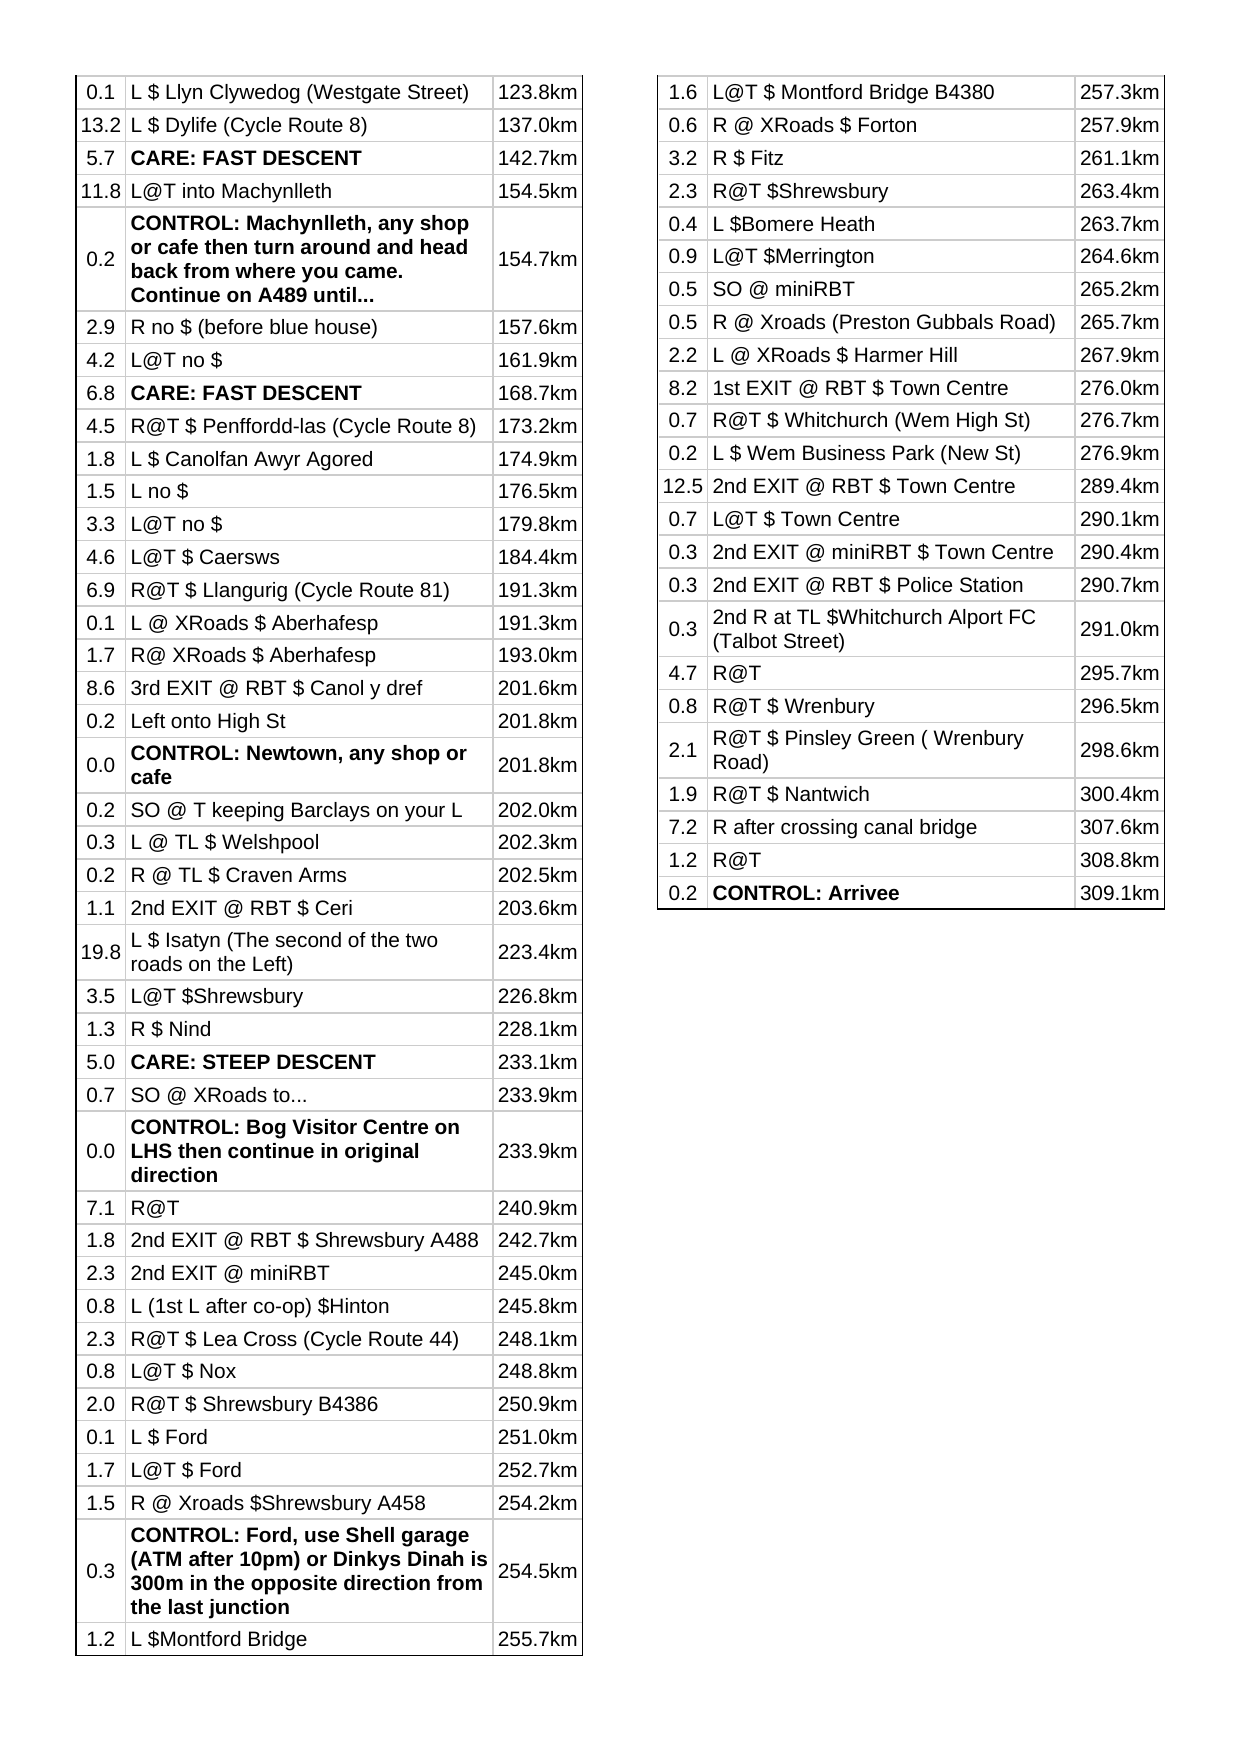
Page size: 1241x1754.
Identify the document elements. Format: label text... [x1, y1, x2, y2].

table_cell 4.7 [658, 657, 707, 688]
table_cell 2nd EXIT @ RBT $ Town Centre [708, 470, 1074, 502]
table_cell R@T $ Nantwich [708, 779, 1074, 810]
table_cell 8.2 [658, 371, 707, 403]
table_cell 157.6km [494, 312, 582, 343]
table_cell R@T $ Lea Cross (Cycle Route 44) [126, 1323, 492, 1354]
table_cell 1.7 [77, 640, 125, 671]
table_cell SO @ XRoads to... [126, 1079, 492, 1110]
table_cell 201.8km [494, 738, 582, 792]
table_cell 295.7km [1076, 657, 1164, 688]
table_cell 263.4km [1076, 175, 1164, 206]
table_cell 2.3 [77, 1257, 125, 1288]
table_cell 137.0km [494, 110, 582, 141]
table_cell 3.5 [77, 981, 125, 1012]
table_cell CONTROL: Ford, use Shell garage (ATM after 10pm) or Dinkys Dinah is 300m in the opposite direction from the last junction [126, 1520, 492, 1622]
table_cell 0.6 [658, 109, 707, 141]
table_cell CONTROL: Arrivee [708, 877, 1074, 908]
table_cell 226.8km [494, 981, 582, 1012]
table_cell 290.1km [1076, 503, 1164, 534]
table_cell L@T into Machynlleth [126, 175, 492, 206]
table_cell 265.2km [1076, 273, 1164, 305]
table_cell 6.9 [77, 574, 125, 605]
table_cell 0.3 [658, 568, 707, 600]
table_cell L $ Llyn Clywedog (Westgate Street) [126, 77, 492, 108]
table_cell 4.5 [77, 410, 125, 441]
table_cell CARE: FAST DESCENT [126, 377, 492, 408]
table_cell 202.3km [494, 827, 582, 858]
table_cell 242.7km [494, 1225, 582, 1256]
table_cell R $ Fitz [708, 142, 1074, 173]
table_cell 261.1km [1076, 142, 1164, 173]
table_cell 228.1km [494, 1014, 582, 1045]
table_cell 233.1km [494, 1046, 582, 1078]
table_cell 276.7km [1076, 405, 1164, 436]
table_cell 0.2 [77, 860, 125, 891]
table_cell 2nd EXIT @ miniRBT [126, 1257, 492, 1288]
table_cell CARE: STEEP DESCENT [126, 1046, 492, 1078]
table_cell 245.0km [494, 1257, 582, 1288]
table_cell 154.5km [494, 175, 582, 206]
table_cell 255.7km [494, 1623, 582, 1655]
table_cell R@T [708, 844, 1074, 876]
table_cell 245.8km [494, 1290, 582, 1321]
table_cell 174.9km [494, 443, 582, 474]
table_cell R@T [126, 1192, 492, 1223]
table_cell R@T $ Whitchurch (Wem High St) [708, 405, 1074, 436]
table_cell R@T $ Pinsley Green ( Wrenbury Road) [708, 723, 1074, 777]
table_cell R @ TL $ Craven Arms [126, 860, 492, 891]
table_cell 0.7 [658, 404, 707, 436]
table_cell 201.8km [494, 705, 582, 736]
table_cell R@T $Shrewsbury [708, 175, 1074, 206]
table_cell 257.9km [1076, 110, 1164, 141]
table_cell SO @ miniRBT [708, 273, 1074, 305]
table_cell 3.3 [77, 508, 125, 539]
table_cell 1st EXIT @ RBT $ Town Centre [708, 372, 1074, 403]
table_cell 173.2km [494, 410, 582, 441]
table_cell 1.6 [658, 77, 707, 108]
table_cell 142.7km [494, 142, 582, 173]
table_cell 0.5 [658, 273, 707, 305]
table_cell R@T $ Wrenbury [708, 690, 1074, 721]
table_cell 7.1 [77, 1192, 125, 1223]
table_cell 290.7km [1076, 569, 1164, 600]
table_cell 5.0 [77, 1046, 125, 1078]
table_cell 2.3 [77, 1323, 125, 1354]
table_cell R@ XRoads $ Aberhafesp [126, 640, 492, 671]
table_cell 2.1 [658, 723, 707, 777]
table_cell 291.0km [1076, 602, 1164, 656]
table_cell 3rd EXIT @ RBT $ Canol y dref [126, 672, 492, 704]
table_cell L $ Dylife (Cycle Route 8) [126, 110, 492, 141]
table_cell 2nd R at TL $Whitchurch Alport FC (Talbot Street) [708, 602, 1074, 656]
table_cell L@T $ Caersws [126, 541, 492, 572]
table_cell L $ Ford [126, 1421, 492, 1453]
table_cell CONTROL: Machynlleth, any shop or cafe then turn around and head back from where you came. Continue on A489 until... [126, 208, 492, 310]
table_cell 0.2 [658, 437, 707, 469]
table_cell CONTROL: Bog Visitor Centre on LHS then continue in original direction [126, 1112, 492, 1190]
table_cell 184.4km [494, 541, 582, 572]
table_cell 248.8km [494, 1356, 582, 1387]
table_cell 1.9 [658, 778, 707, 810]
table_cell 2.0 [77, 1389, 125, 1420]
table_cell 179.8km [494, 508, 582, 539]
table_cell R @ XRoads $ Forton [708, 110, 1074, 141]
table_cell 1.2 [77, 1623, 125, 1655]
table_cell 233.9km [494, 1079, 582, 1110]
table_cell L $Bomere Heath [708, 208, 1074, 239]
table_cell L @ TL $ Welshpool [126, 827, 492, 858]
table_cell 0.2 [77, 705, 125, 736]
table_cell 263.7km [1076, 208, 1164, 239]
table_cell 4.6 [77, 541, 125, 572]
table_cell L @ XRoads $ Harmer Hill [708, 339, 1074, 370]
table_cell 1.3 [77, 1014, 125, 1045]
table_cell R@T [708, 657, 1074, 688]
table_cell 176.5km [494, 476, 582, 507]
table_cell L@T no $ [126, 508, 492, 539]
table_cell 233.9km [494, 1112, 582, 1190]
table_cell 252.7km [494, 1454, 582, 1485]
table_cell 307.6km [1076, 812, 1164, 843]
table_cell 0.3 [77, 1520, 125, 1622]
table_cell 7.2 [658, 811, 707, 843]
table_cell L (1st L after co-op) $Hinton [126, 1290, 492, 1321]
table_cell 1.2 [658, 844, 707, 876]
table_cell 2.3 [658, 175, 707, 206]
table_cell 2.9 [77, 312, 125, 343]
table_cell L@T $ Montford Bridge B4380 [708, 77, 1074, 108]
table_cell 240.9km [494, 1192, 582, 1223]
table_cell 8.6 [77, 672, 125, 704]
table_cell R no $ (before blue house) [126, 312, 492, 343]
table_cell 154.7km [494, 208, 582, 310]
table_cell 201.6km [494, 672, 582, 704]
table_cell 2.2 [658, 339, 707, 370]
table_cell 0.2 [658, 877, 707, 908]
table_cell 267.9km [1076, 339, 1164, 370]
table_cell 11.8 [77, 175, 125, 206]
table_cell 289.4km [1076, 470, 1164, 502]
table_cell 0.3 [77, 827, 125, 858]
table_cell L no $ [126, 476, 492, 507]
table_cell 0.2 [77, 794, 125, 825]
table_cell 0.1 [77, 77, 125, 108]
table_cell 3.2 [658, 142, 707, 173]
table_cell 203.6km [494, 892, 582, 923]
table_cell 0.0 [77, 738, 125, 792]
table_cell 2nd EXIT @ RBT $ Police Station [708, 569, 1074, 600]
table_cell CONTROL: Newtown, any shop or cafe [126, 738, 492, 792]
table_cell Left onto High St [126, 705, 492, 736]
table_cell SO @ T keeping Barclays on your L [126, 794, 492, 825]
table_cell 1.8 [77, 443, 125, 474]
table_cell 0.0 [77, 1112, 125, 1190]
table_cell 300.4km [1076, 779, 1164, 810]
table_cell 168.7km [494, 377, 582, 408]
table_cell 296.5km [1076, 690, 1164, 721]
table_cell L $Montford Bridge [126, 1623, 492, 1655]
table_cell 161.9km [494, 344, 582, 376]
table_cell R@T $ Penffordd-las (Cycle Route 8) [126, 410, 492, 441]
table_cell L@T $ Ford [126, 1454, 492, 1485]
table_cell 123.8km [494, 77, 582, 108]
table_cell L@T $Shrewsbury [126, 981, 492, 1012]
table_cell 12.5 [658, 470, 707, 502]
table_cell 1.5 [77, 1487, 125, 1518]
table_cell 276.9km [1076, 438, 1164, 469]
table_cell L@T no $ [126, 344, 492, 376]
table_cell 254.2km [494, 1487, 582, 1518]
table_cell L @ XRoads $ Aberhafesp [126, 607, 492, 638]
table_cell 257.3km [1076, 77, 1164, 108]
table_cell 223.4km [494, 925, 582, 979]
table_cell 308.8km [1076, 844, 1164, 876]
table_cell 0.8 [658, 690, 707, 721]
table_cell 276.0km [1076, 372, 1164, 403]
table_cell 251.0km [494, 1421, 582, 1453]
table_cell 0.7 [658, 503, 707, 534]
table_cell 19.8 [77, 925, 125, 979]
table_cell 2nd EXIT @ miniRBT $ Town Centre [708, 536, 1074, 567]
table_cell 0.1 [77, 1421, 125, 1453]
table_cell L@T $ Nox [126, 1356, 492, 1387]
table_cell 5.7 [77, 142, 125, 173]
table_cell 13.2 [77, 110, 125, 141]
table_cell R@T $ Llangurig (Cycle Route 81) [126, 574, 492, 605]
table_cell 1.7 [77, 1454, 125, 1485]
table_cell L $ Wem Business Park (New St) [708, 438, 1074, 469]
table_cell R@T $ Shrewsbury B4386 [126, 1389, 492, 1420]
table_cell 0.9 [658, 240, 707, 272]
table_cell 191.3km [494, 607, 582, 638]
table_cell 2nd EXIT @ RBT $ Ceri [126, 892, 492, 923]
table_cell L $ Canolfan Awyr Agored [126, 443, 492, 474]
table_cell 202.5km [494, 860, 582, 891]
table_cell 290.4km [1076, 536, 1164, 567]
table_cell 1.1 [77, 892, 125, 923]
table_cell 248.1km [494, 1323, 582, 1354]
table_cell 202.0km [494, 794, 582, 825]
table_cell 0.8 [77, 1290, 125, 1321]
table_cell L@T $ Town Centre [708, 503, 1074, 534]
table_cell 4.2 [77, 344, 125, 376]
table_cell R @ Xroads $Shrewsbury A458 [126, 1487, 492, 1518]
table_cell 6.8 [77, 377, 125, 408]
table_cell 0.3 [658, 601, 707, 656]
table_cell 265.7km [1076, 306, 1164, 337]
table_cell L@T $Merrington [708, 241, 1074, 272]
table_cell 0.2 [77, 208, 125, 310]
table_cell 1.5 [77, 476, 125, 507]
table_cell 0.4 [658, 207, 707, 239]
table_cell 2nd EXIT @ RBT $ Shrewsbury A488 [126, 1225, 492, 1256]
table_cell 254.5km [494, 1520, 582, 1622]
table_cell 250.9km [494, 1389, 582, 1420]
table_cell CARE: FAST DESCENT [126, 142, 492, 173]
table_cell 193.0km [494, 640, 582, 671]
table_cell 264.6km [1076, 241, 1164, 272]
table_cell 0.7 [77, 1079, 125, 1110]
table_cell R after crossing canal bridge [708, 812, 1074, 843]
table_cell R @ Xroads (Preston Gubbals Road) [708, 306, 1074, 337]
table_cell 191.3km [494, 574, 582, 605]
table_cell R $ Nind [126, 1014, 492, 1045]
table_cell 0.8 [77, 1356, 125, 1387]
table_cell 298.6km [1076, 723, 1164, 777]
table_cell 0.1 [77, 607, 125, 638]
table_cell 1.8 [77, 1225, 125, 1256]
table_cell L $ Isatyn (The second of the two roads on the Left) [126, 925, 492, 979]
table_cell 309.1km [1076, 877, 1164, 908]
table_cell 0.5 [658, 306, 707, 337]
table_cell 0.3 [658, 535, 707, 567]
